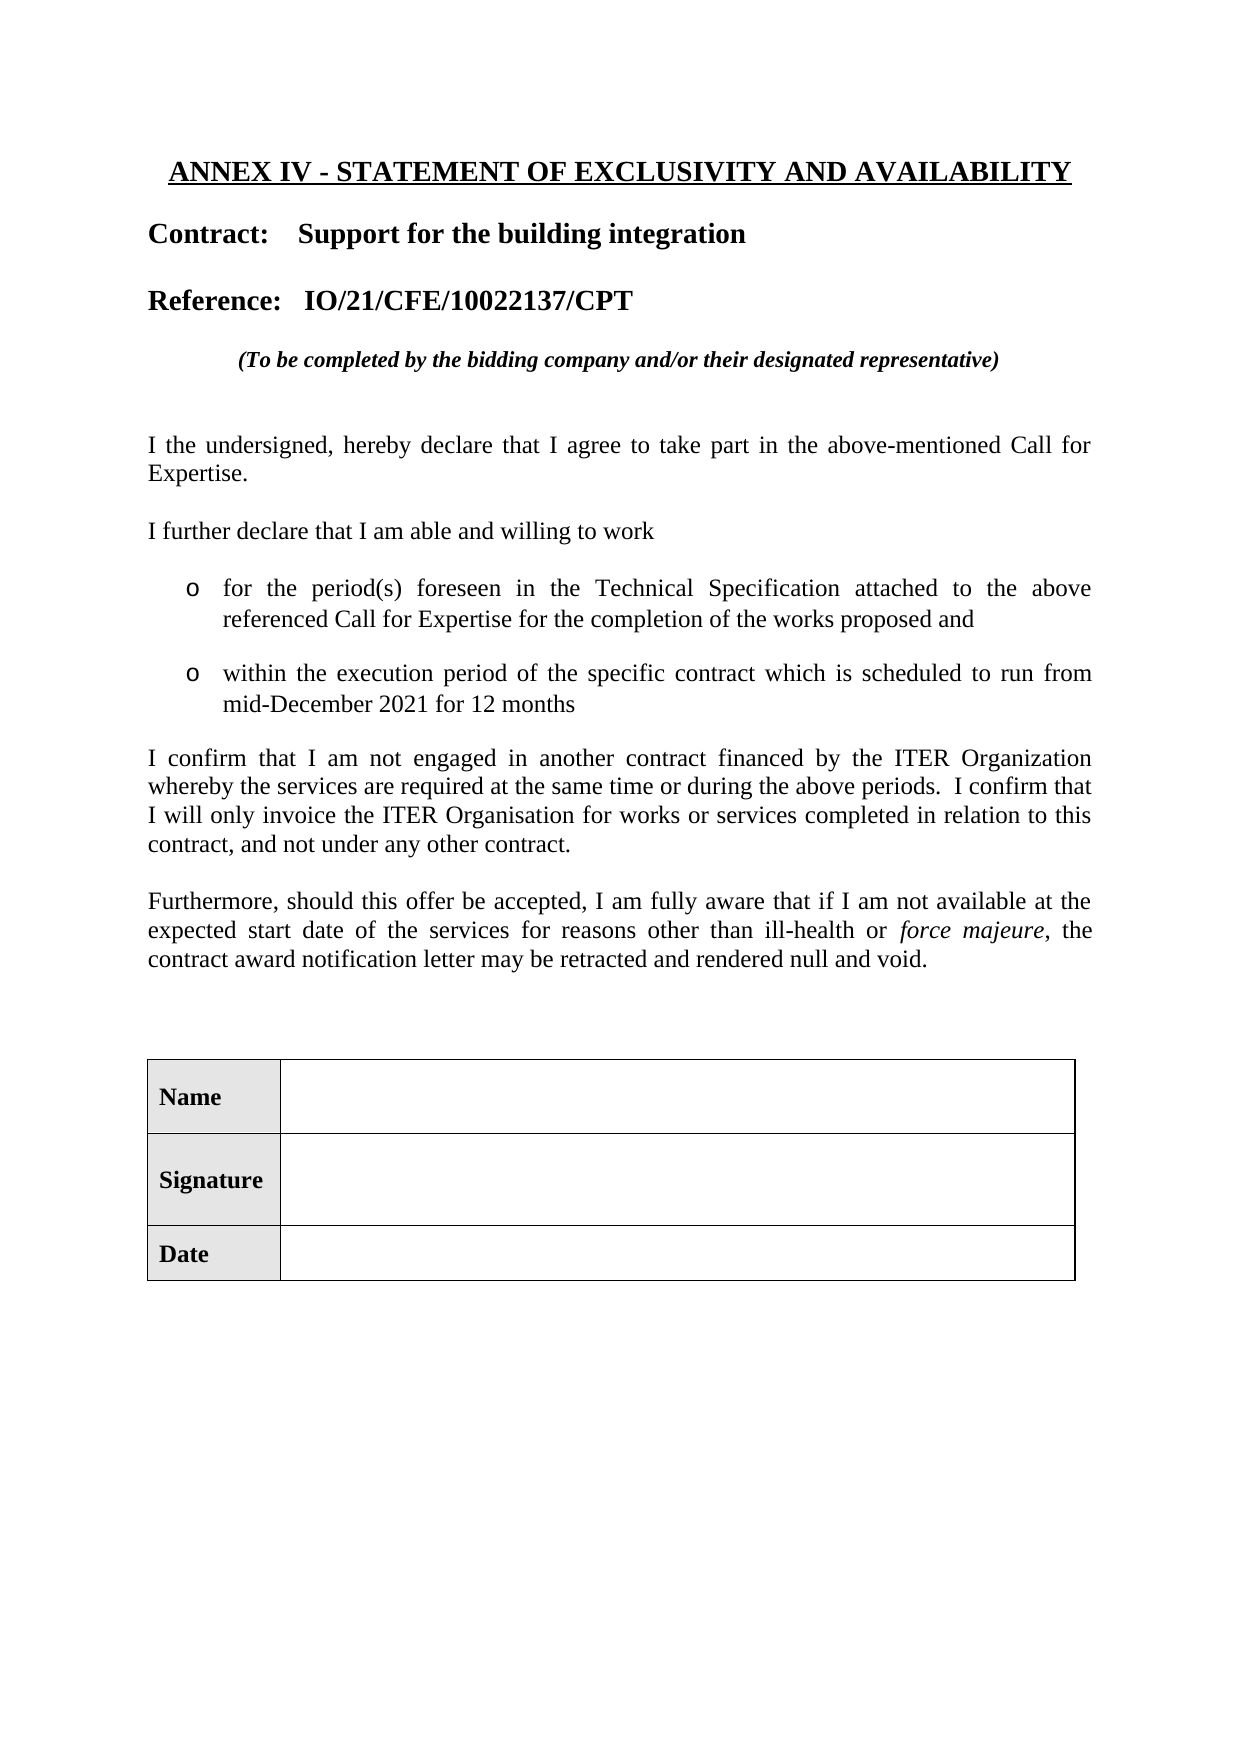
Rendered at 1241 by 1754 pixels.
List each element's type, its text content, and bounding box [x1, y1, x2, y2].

table_cell [281, 1226, 1074, 1280]
text ANNEX IV - STATEMENT OF EXCLUSIVITY AND AVAILABILITY [148, 154, 1093, 187]
text (To be completed by the bidding company and/or their designated representative) [148, 346, 1093, 372]
text Furthermore, should this offer be accepted, I am fully aware that if I am not available at the expected start date of the services for reasons other than ill-health or force majeure, the contract award notification letter may be retracted and rendered null and void. [148, 886, 1093, 973]
text I the undersigned, hereby declare that I agree to take part in the above-mentioned Call for Expertise. [148, 430, 1093, 487]
text Reference: IO/21/CFE/10022137/CPT [148, 283, 1137, 317]
table_header Name [148, 1060, 280, 1132]
table_cell [281, 1134, 1074, 1225]
list for the period(s) foreseen in the Technical Specification attached to the above referenced Call for Expertise for the completion of the works proposed and [185, 573, 1093, 633]
table_cell Signature [148, 1134, 280, 1225]
table_cell Date [148, 1226, 280, 1280]
list within the execution period of the specific contract which is scheduled to run from mid-December 2021 for 12 months [185, 658, 1093, 718]
table_header [281, 1060, 1074, 1132]
text I further declare that I am able and willing to work [148, 516, 1093, 545]
text Contract: Support for the building integration [148, 216, 1137, 250]
text I confirm that I am not engaged in another contract financed by the ITER Organization whereby the services are required at the same time or during the above periods. I confirm that I will only invoice the ITER Organisation for works or services completed in relation to this contract, and not under any other contract. [148, 743, 1093, 858]
